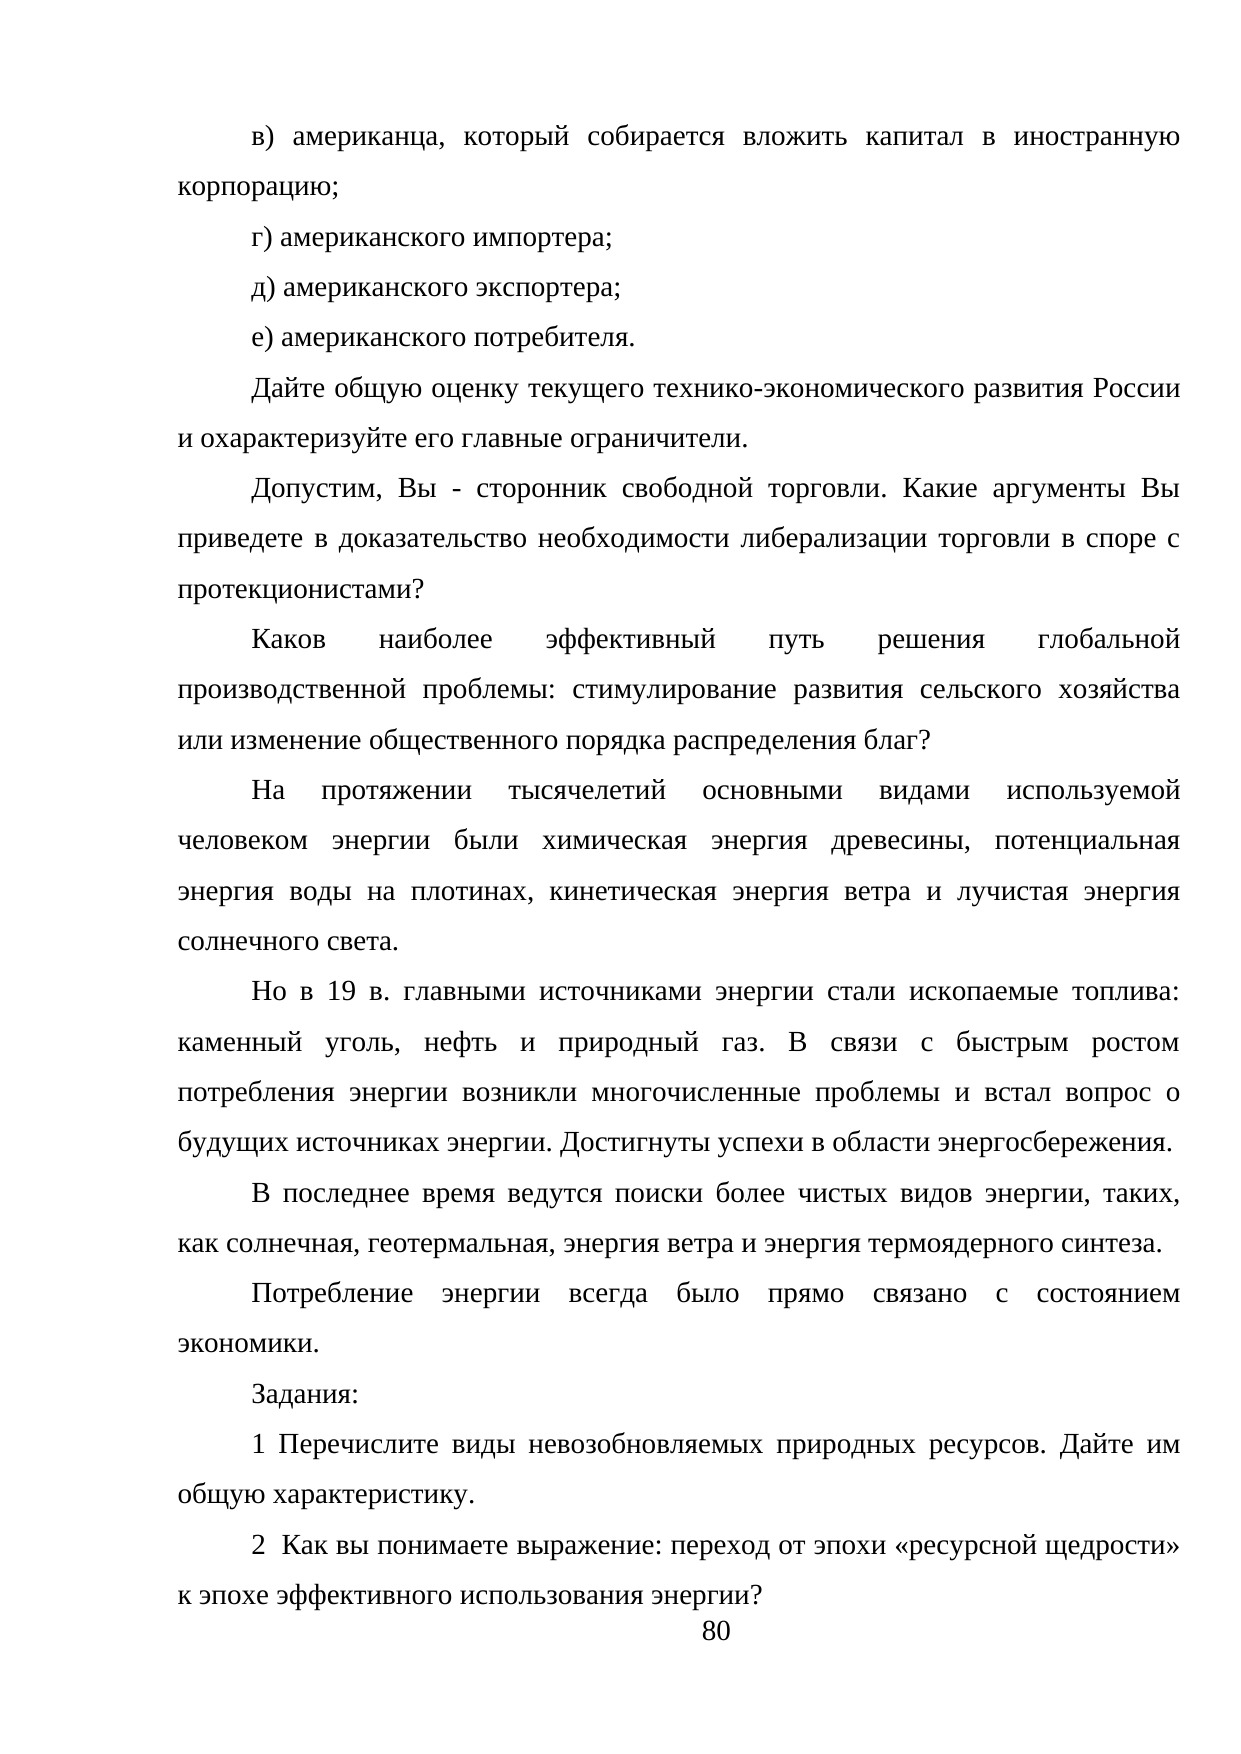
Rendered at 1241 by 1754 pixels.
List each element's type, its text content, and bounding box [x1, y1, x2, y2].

text Допустим, Вы - сторонник свободной торговли. Какие аргументы Вы приведете в доказательство необходимости либерализации торговли в споре с протекционистами? [177, 470, 1181, 604]
text На протяжении тысячелетий основными видами используемой человеком энергии были химическая энергия древесины, потенциальная энергия воды на плотинах, кинетическая энергия ветра и лучистая энергия солнечного света. [177, 772, 1181, 957]
text Потребление энергии всегда было прямо связано с состоянием экономики. [177, 1275, 1181, 1359]
text Задания: [177, 1376, 1181, 1409]
text г) американского импортера; [177, 219, 1181, 252]
text В последнее время ведутся поиски более чистых видов энергии, таких, как солнечная, геотермальная, энергия ветра и энергия термоядерного синтеза. [177, 1175, 1181, 1258]
text Каков наиболее эффективный путь решения глобальной производственной проблемы: стимулирование развития сельского хозяйства или изменение общественного порядка распределения благ? [177, 621, 1181, 755]
text в) американца, который собирается вложить капитал в иностранную корпорацию; [177, 118, 1181, 202]
text д) американского экспортера; [177, 269, 1181, 303]
text Но в 19 в. главными источниками энергии стали ископаемые топлива: каменный уголь, нефть и природный газ. В связи с быстрым ростом потребления энергии возникли многочисленные проблемы и встал вопрос о будущих источниках энергии. Достигнуты успехи в области энергосбережения. [177, 973, 1181, 1158]
text 1 Перечислите виды невозобновляемых природных ресурсов. Дайте им общую характеристику. [177, 1426, 1181, 1510]
text Дайте общую оценку текущего технико-экономического развития России и охарактеризуйте его главные ограничители. [177, 370, 1181, 453]
text 2 Как вы понимаете выражение: переход от эпохи «ресурсной щедрости» к эпохе эффективного использования энергии? [177, 1527, 1181, 1611]
text е) американского потребителя. [177, 319, 1181, 353]
